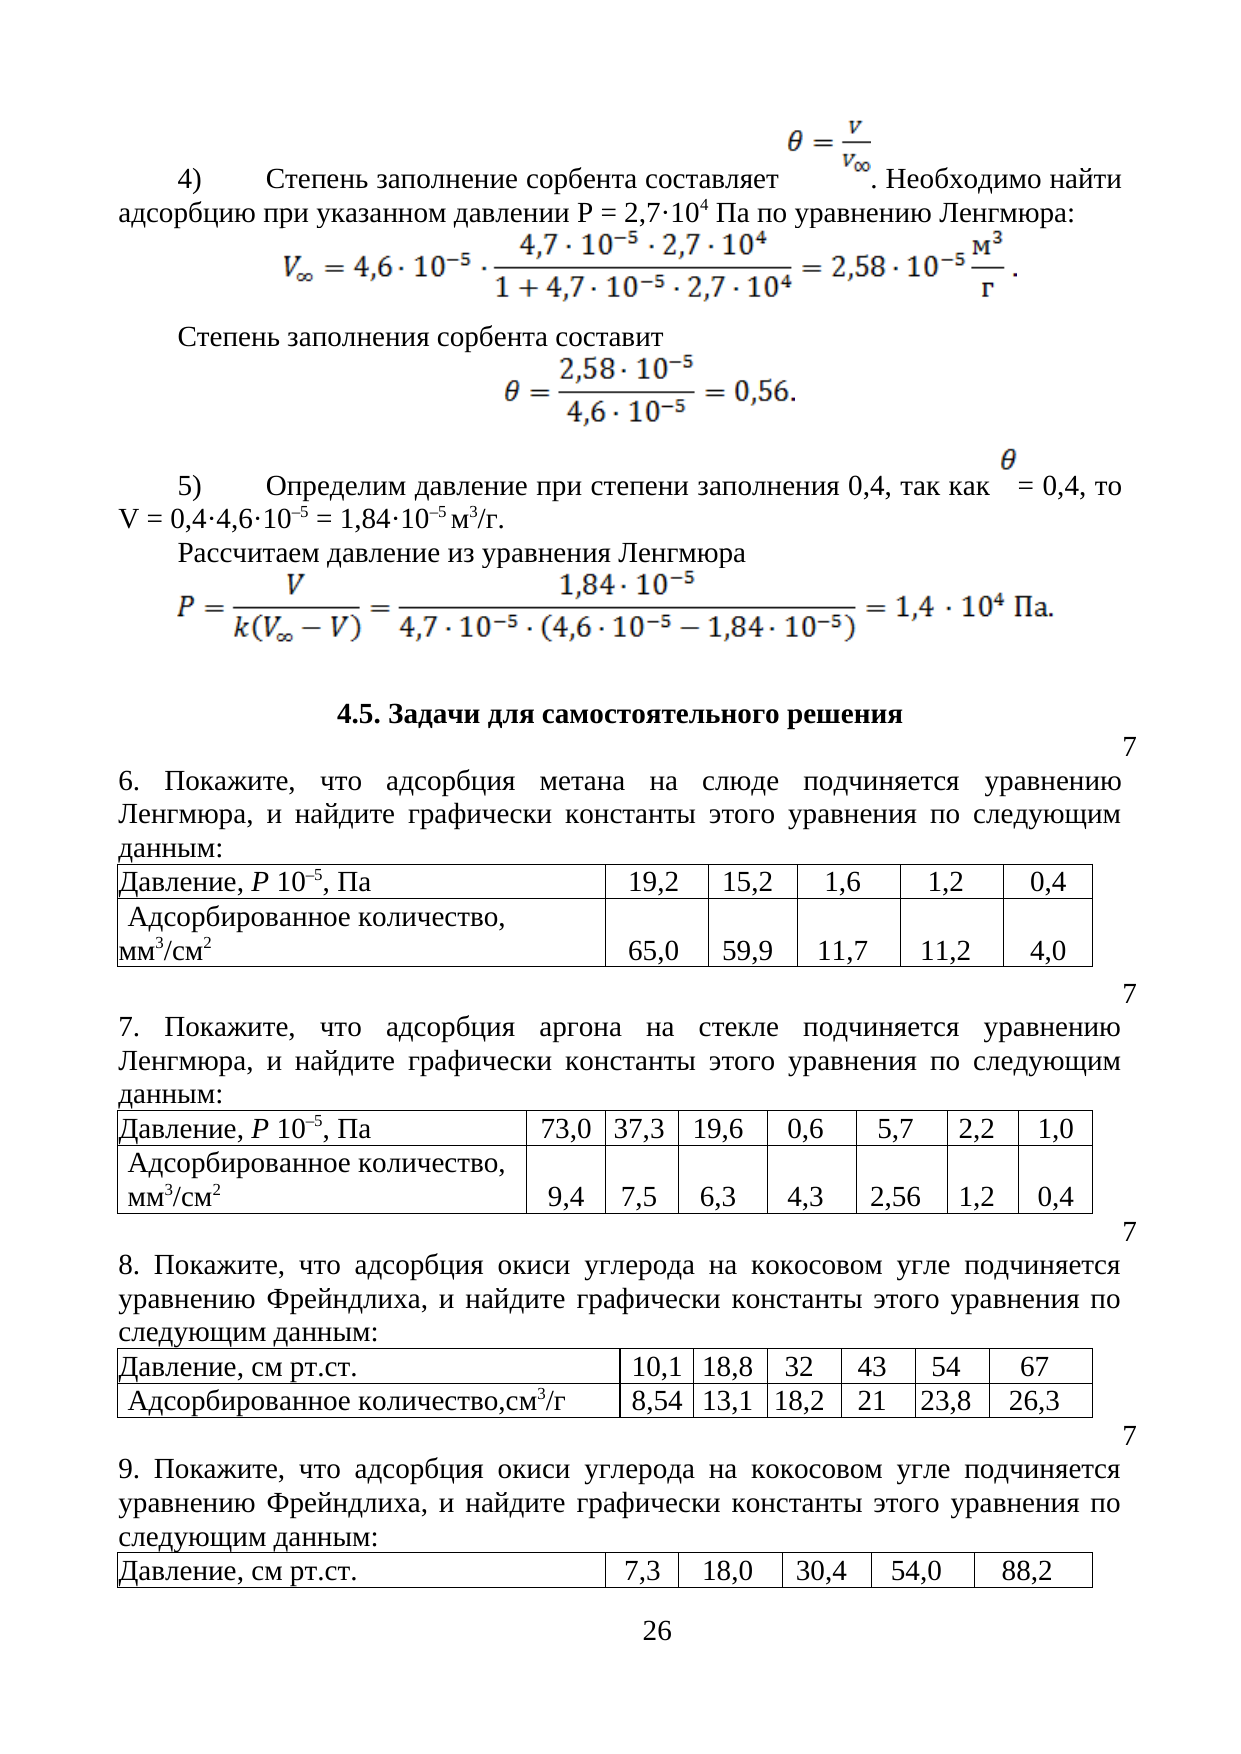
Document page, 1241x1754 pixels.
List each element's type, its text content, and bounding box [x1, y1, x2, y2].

table_header 15,2 [709, 865, 797, 898]
table_cell 18,2 [768, 1384, 841, 1417]
text 4.5. Задачи для самостоятельного решения [118, 696, 1122, 729]
table_header 54 [916, 1349, 989, 1382]
table_header 19,6 [679, 1111, 767, 1144]
table_header 7,3 [606, 1553, 678, 1587]
table_header Давление, см рт.ст. [118, 1349, 619, 1382]
table_header 0,4 [1004, 865, 1092, 898]
table_cell 0,4 [1019, 1146, 1092, 1213]
table_cell Адсорбированное количество,см3/г [118, 1384, 619, 1417]
table_header 1,6 [798, 865, 900, 898]
table_cell 23,8 [916, 1384, 989, 1417]
picture [177, 568, 1059, 662]
table_header 19,2 [606, 865, 708, 898]
text 4) Степень заполнение сорбента составляет . Необходимо найти адсорбцию при указанном давлении P = 2,7·104 Па по уравнению Ленгмюра: [118, 118, 1122, 228]
table_header 2,2 [948, 1111, 1018, 1144]
picture [1000, 443, 1018, 495]
text 79. Покажите, что адсорбция окиси углерода на кокосовом угле подчиняется уравнению Фрейндлиха, и найдите графически константы этого уравнения по следующим данным: [118, 1418, 1122, 1552]
table_header 67 [990, 1349, 1092, 1382]
text 5) Определим давление при степени заполнения 0,4, так как = 0,4, то V = 0,4·4,6·10–5 = 1,84·10–5 м3/г. [118, 443, 1122, 535]
table_cell 65,0 [606, 899, 708, 966]
table_header 5,7 [857, 1111, 947, 1144]
table_cell 7,5 [606, 1146, 678, 1213]
table_cell Адсорбированное количество, мм3/см2 [118, 1146, 526, 1213]
table_header 88,2 [975, 1553, 1092, 1587]
text Рассчитаем давление из уравнения Ленгмюра [118, 535, 1122, 568]
table_cell 59,9 [709, 899, 797, 966]
table_header Давление, Р 10–5, Па [118, 1111, 526, 1144]
table_header 37,3 [606, 1111, 678, 1144]
table_header 1,0 [1019, 1111, 1092, 1144]
picture [504, 352, 795, 444]
text 78. Покажите, что адсорбция окиси углерода на кокосовом угле подчиняется уравнению Фрейндлиха, и найдите графически константы этого уравнения по следующим данным: [118, 1214, 1122, 1348]
table_header 0,6 [768, 1111, 856, 1144]
table_cell Адсорбированное количество, мм3/см2 [118, 899, 605, 966]
table_cell 11,2 [901, 899, 1003, 966]
table_cell 13,1 [694, 1384, 767, 1417]
table_cell 11,7 [798, 899, 900, 966]
text 76. Покажите, что адсорбция метана на слюде подчиняется уравнению Ленгмюра, и найдите графически константы этого уравнения по следующим данным: [118, 729, 1122, 863]
table_cell 21 [842, 1384, 915, 1417]
table_cell 4,3 [768, 1146, 856, 1213]
table_cell 8,54 [621, 1384, 693, 1417]
table_cell 26,3 [990, 1384, 1092, 1417]
table_cell 6,3 [679, 1146, 767, 1213]
table_cell 4,0 [1004, 899, 1092, 966]
table_header 54,0 [872, 1553, 974, 1587]
table_header 10,1 [621, 1349, 693, 1382]
table_header Давление, Р 10–5, Па [118, 865, 605, 898]
table_header 18,8 [694, 1349, 767, 1382]
table_cell 9,4 [527, 1146, 605, 1213]
table_header Давление, см рт.ст. [118, 1553, 605, 1587]
picture [787, 118, 871, 189]
table_cell 1,2 [948, 1146, 1018, 1213]
table_header 43 [842, 1349, 915, 1382]
table_cell 2,56 [857, 1146, 947, 1213]
table_header 1,2 [901, 865, 1003, 898]
table_header 73,0 [527, 1111, 605, 1144]
table_header 32 [768, 1349, 841, 1382]
text Степень заполнения сорбента составит [118, 319, 1122, 353]
table_header 30,4 [783, 1553, 871, 1587]
text 77. Покажите, что адсорбция аргона на стекле подчиняется уравнению Ленгмюра, и найдите графически константы этого уравнения по следующим данным: [118, 976, 1122, 1110]
table_header 18,0 [679, 1553, 782, 1587]
picture [283, 228, 1017, 319]
